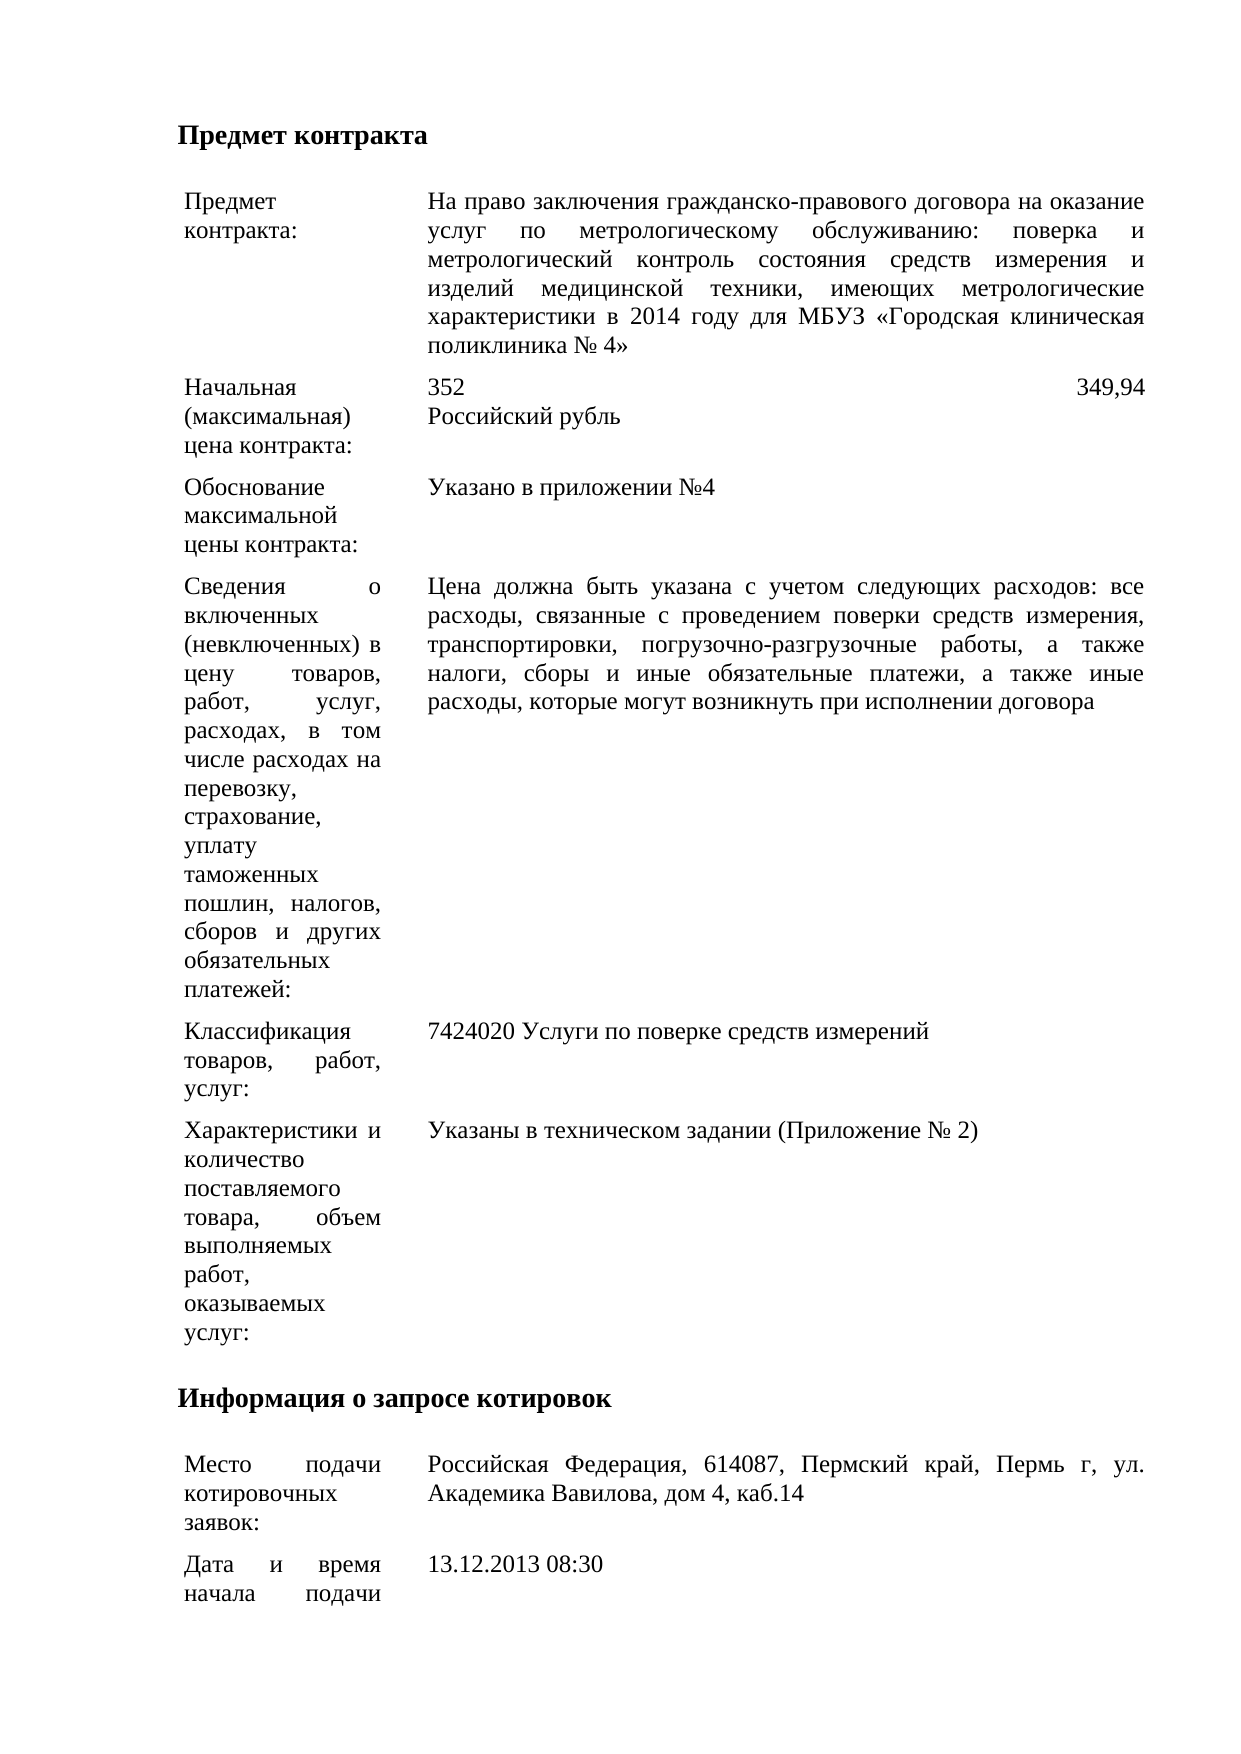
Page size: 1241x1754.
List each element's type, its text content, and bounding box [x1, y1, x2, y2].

table_header Предмет контракта: [177, 180, 421, 366]
table_cell Обоснование максимальной цены контракта: [177, 465, 421, 565]
table_header Место подачи котировочных заявок: [177, 1443, 421, 1542]
table_cell Цена должна быть указана с учетом следующих расходов: все расходы, связанные с проведением поверки средств измерения, транспортировки, погрузочно-разгрузочные работы, а также налоги, сборы и иные обязательные платежи, а также иные расходы, которые могут возникнуть при исполнении договора [421, 565, 1152, 1009]
table_cell Начальная (максимальная) цена контракта: [177, 366, 421, 465]
table_cell Указано в приложении №4 [421, 465, 1152, 565]
table_header На право заключения гражданско-правового договора на оказание услуг по метрологическому обслуживанию: поверка и метрологический контроль состояния средств измерения и изделий медицинской техники, имеющих метрологические характеристики в 2014 году для МБУЗ «Городская клиническая поликлиника № 4» [421, 180, 1152, 366]
text Предмет контракта [177, 118, 1152, 151]
table_cell Сведения о включенных (невключенных) в цену товаров, работ, услуг, расходах, в том числе расходах на перевозку, страхование, уплату таможенных пошлин, налогов, сборов и других обязательных платежей: [177, 565, 421, 1009]
table_cell 352 349,94 Российский рубль [421, 366, 1152, 465]
table_cell 13.12.2013 08:30 [421, 1543, 1152, 1613]
table_cell Указаны в техническом задании (Приложение № 2) [421, 1109, 1152, 1352]
table_cell Характеристики и количество поставляемого товара, объем выполняемых работ, оказываемых услуг: [177, 1109, 421, 1352]
text Информация о запросе котировок [177, 1381, 1152, 1414]
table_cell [177, 1543, 421, 1613]
table_header Российская Федерация, 614087, Пермский край, Пермь г, ул. Академика Вавилова, дом 4, каб.14 [421, 1443, 1152, 1542]
table_cell Классификация товаров, работ, услуг: [177, 1009, 421, 1109]
table_cell 7424020 Услуги по поверке средств измерений [421, 1009, 1152, 1109]
